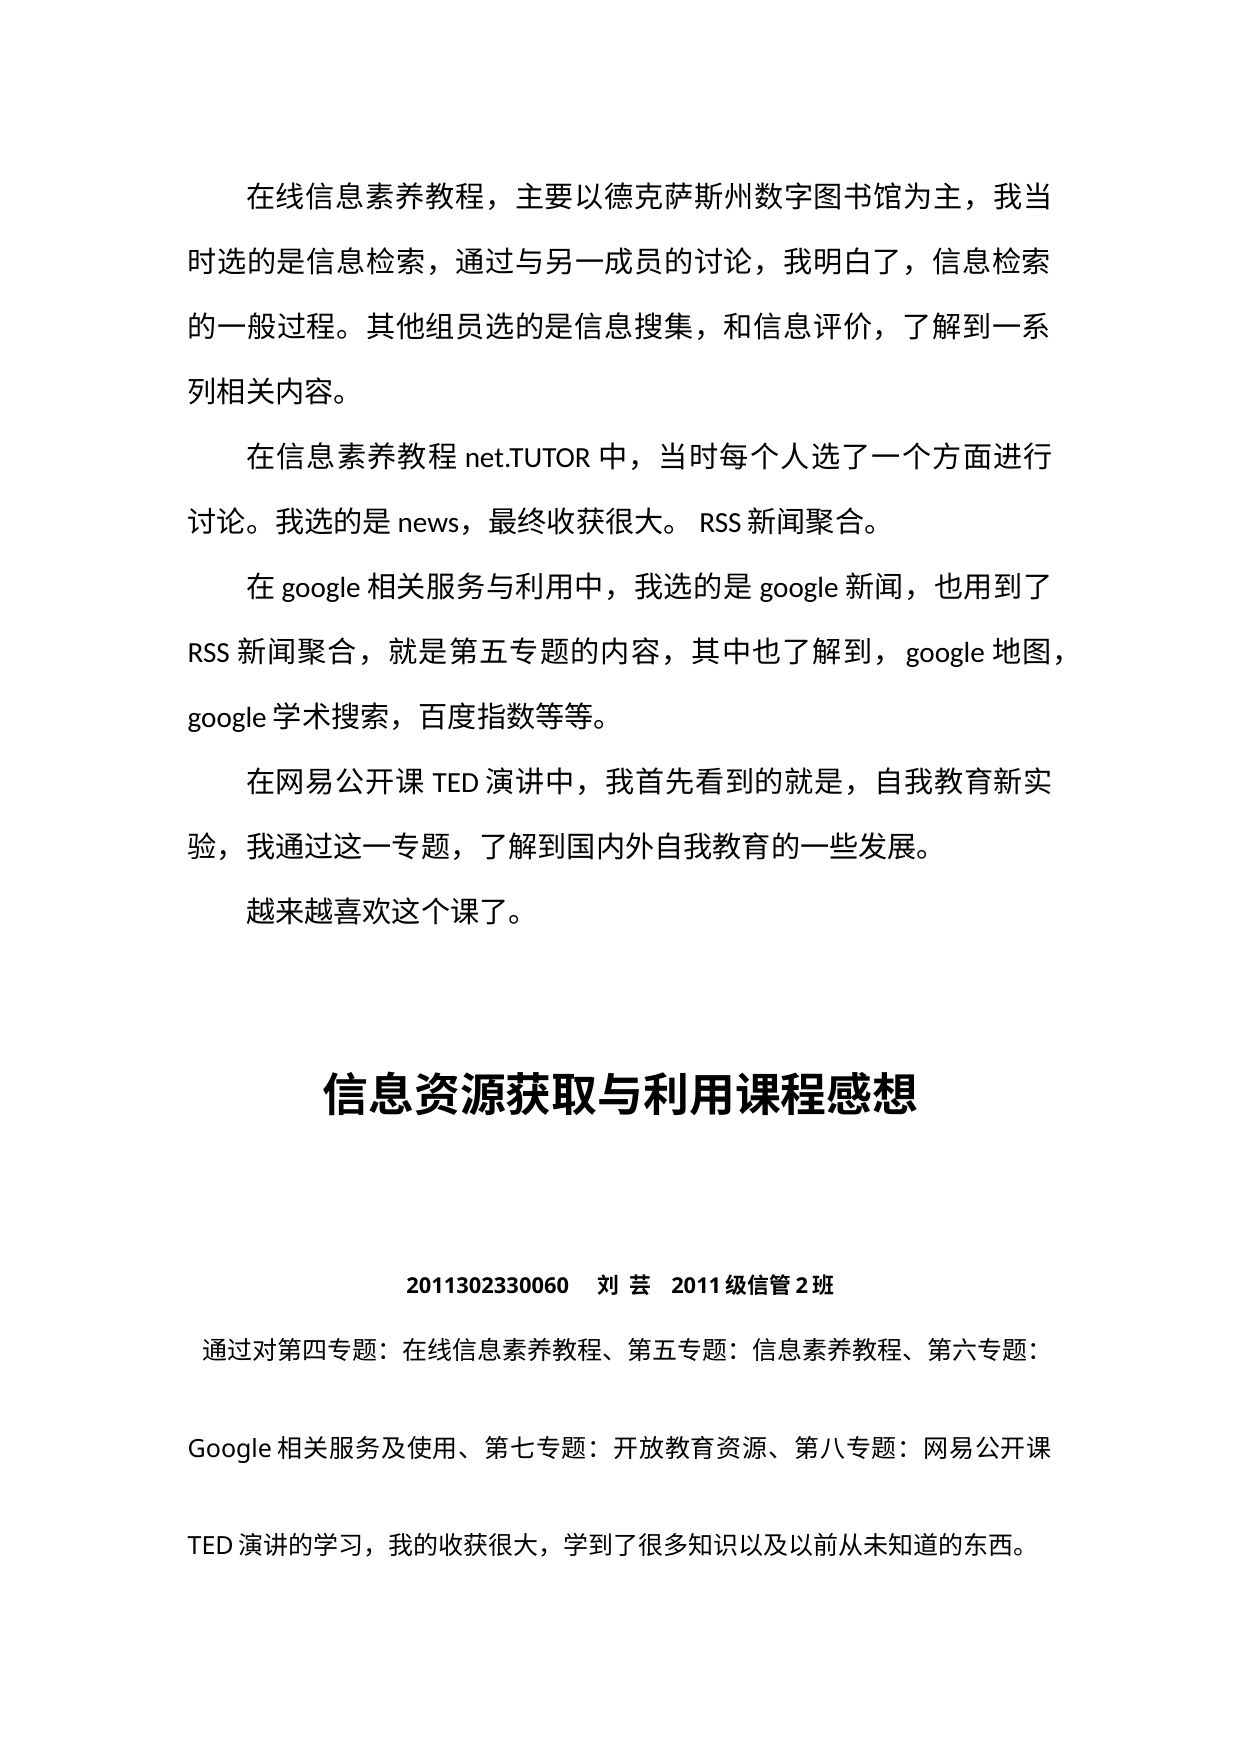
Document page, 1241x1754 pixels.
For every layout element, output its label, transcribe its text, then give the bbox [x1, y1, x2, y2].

subtitle 信息资源获取与利用课程感想 [187, 1042, 1053, 1140]
text 在网易公开课 TED演讲中，我首先看到的就是，自我教育新实验，我通过这一专题，了解到国内外自我教育的一些发展。 [187, 747, 1053, 877]
text 越来越喜欢这个课了。 [187, 877, 1053, 942]
text 通过对第四专题：在线信息素养教程、第五专题：信息素养教程、第六专题：Google相关服务及使用、第七专题：开放教育资源、第八专题：网易公开课 TED演讲的学习，我的收获很大，学到了很多知识以及以前从未知道的东西。 [187, 1316, 1053, 1576]
text 在信息素养教程net.TUTOR中，当时每个人选了一个方面进行讨论。我选的是news，最终收获很大。 RSS新闻聚合。 [187, 422, 1053, 552]
text 在线信息素养教程，主要以德克萨斯州数字图书馆为主，我当时选的是信息检索，通过与另一成员的讨论，我明白了，信息检索的一般过程。其他组员选的是信息搜集，和信息评价，了解到一系列相关内容。 [187, 162, 1053, 422]
text 在google相关服务与利用中，我选的是google新闻，也用到了RSS新闻聚合，就是第五专题的内容，其中也了解到，google地图，google学术搜索，百度指数等等。 [187, 552, 1053, 747]
text 2011302330060 刘 芸 2011级信管2班 [187, 1268, 1053, 1300]
